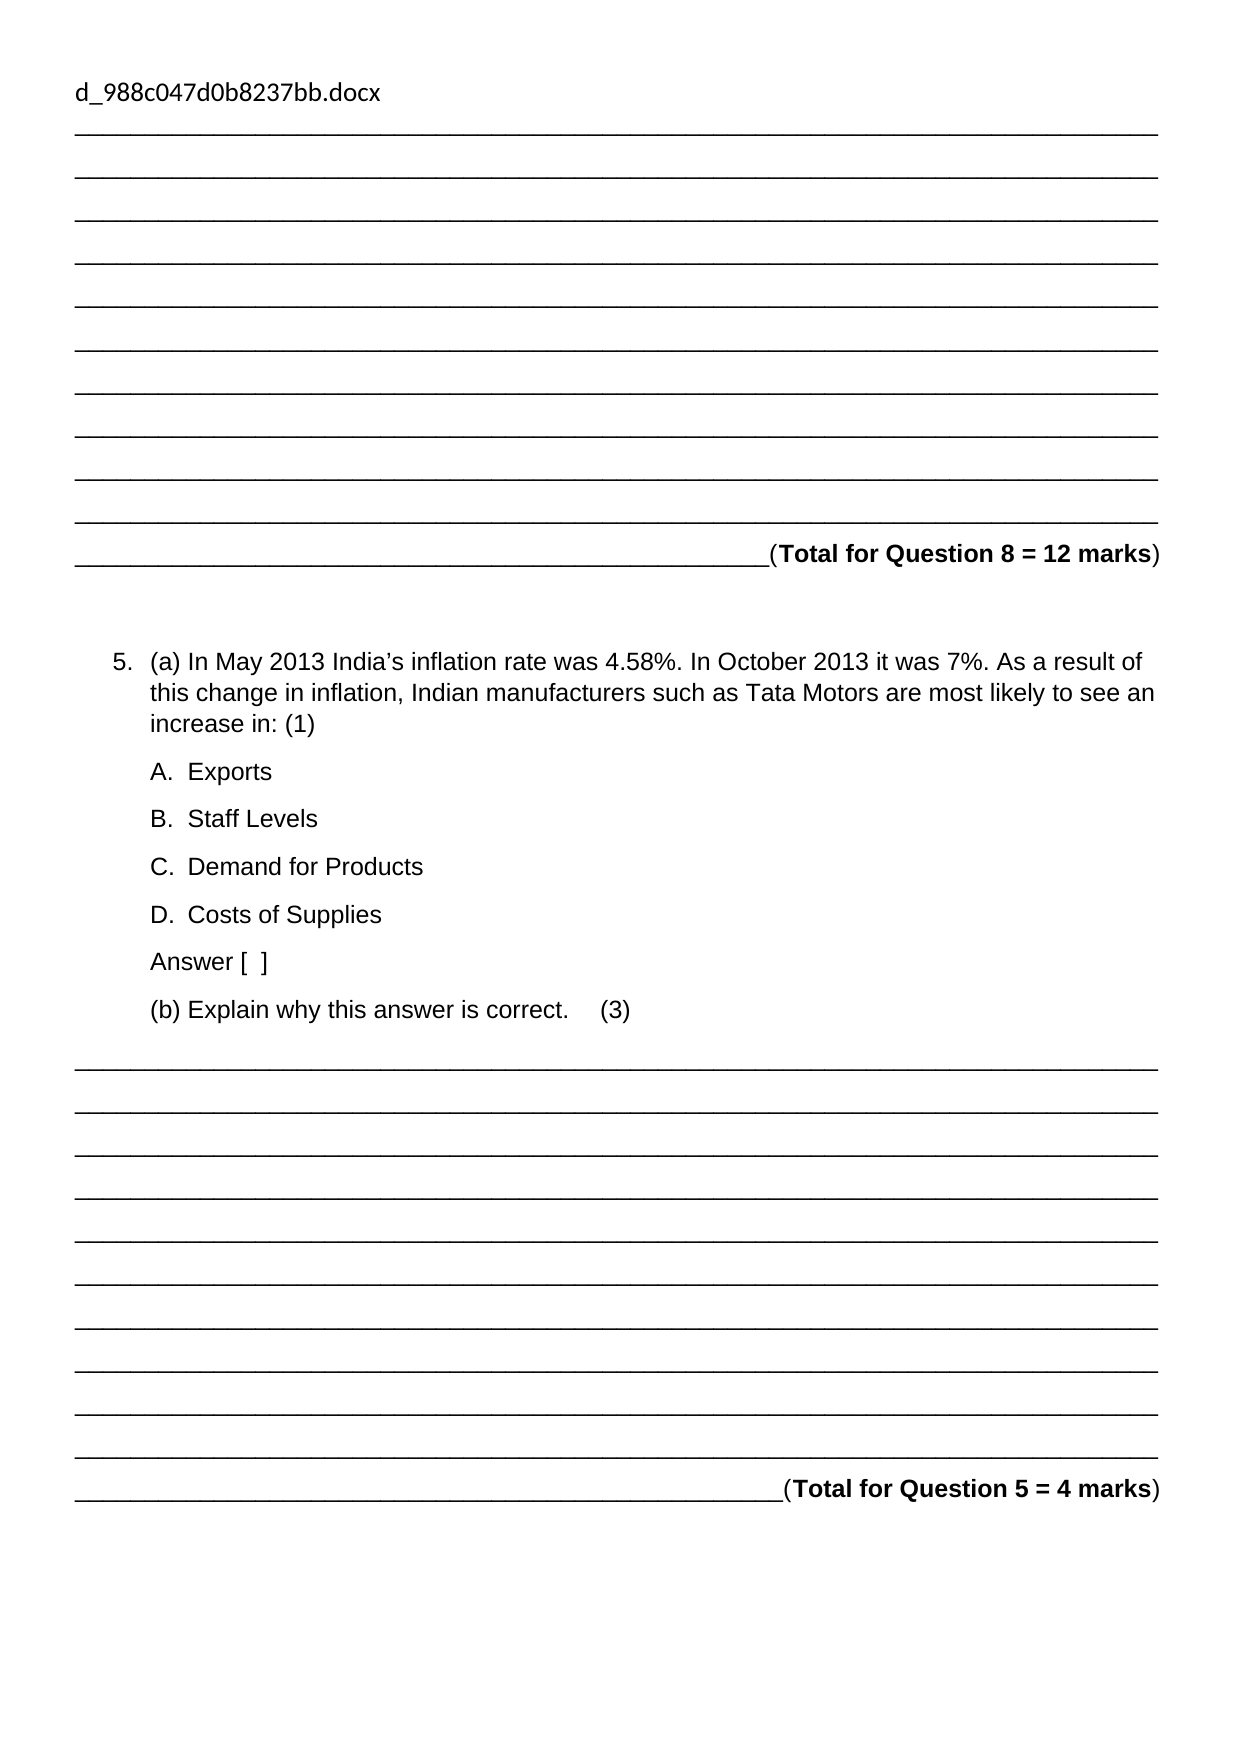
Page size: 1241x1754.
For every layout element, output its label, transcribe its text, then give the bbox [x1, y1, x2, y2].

text Answer [ ] [150, 947, 1165, 976]
list Costs of Supplies [150, 900, 1165, 928]
list Staff Levels [150, 804, 1165, 833]
list Demand for Products [150, 852, 1165, 881]
text ______________________________________________________________________________________________________________________________________________________________________________________________________________________________________________________________________________________________________________________________________________________________________________________________________________________________________________________________________________________________________________________________________________________________________________________________________________________________________________________________________________________________________________________________________________________________________________________________________________________________________________________________(Total for Question 8 = 12 marks) [75, 108, 1165, 568]
text _______________________________________________________________________________________________________________________________________________________________________________________________________________________________________________________________________________________________________________________________________________________________________________________________________________________________________________________________________________________________________________________________________________________________________________________________________________________________________________________________________________________________________________________________________________________________________________________________________________________________________________________________(Total for Question 5 = 4 marks) [75, 1043, 1165, 1503]
text (b) Explain why this answer is correct. (3) [150, 995, 1165, 1024]
list (a) In May 2013 India’s inflation rate was 4.58%. In October 2013 it was 7%. As a result of this change in inflation, Indian manufacturers such as Tata Motors are most likely to see an increase in: (1) [112, 647, 1165, 738]
list Exports [150, 757, 1165, 785]
